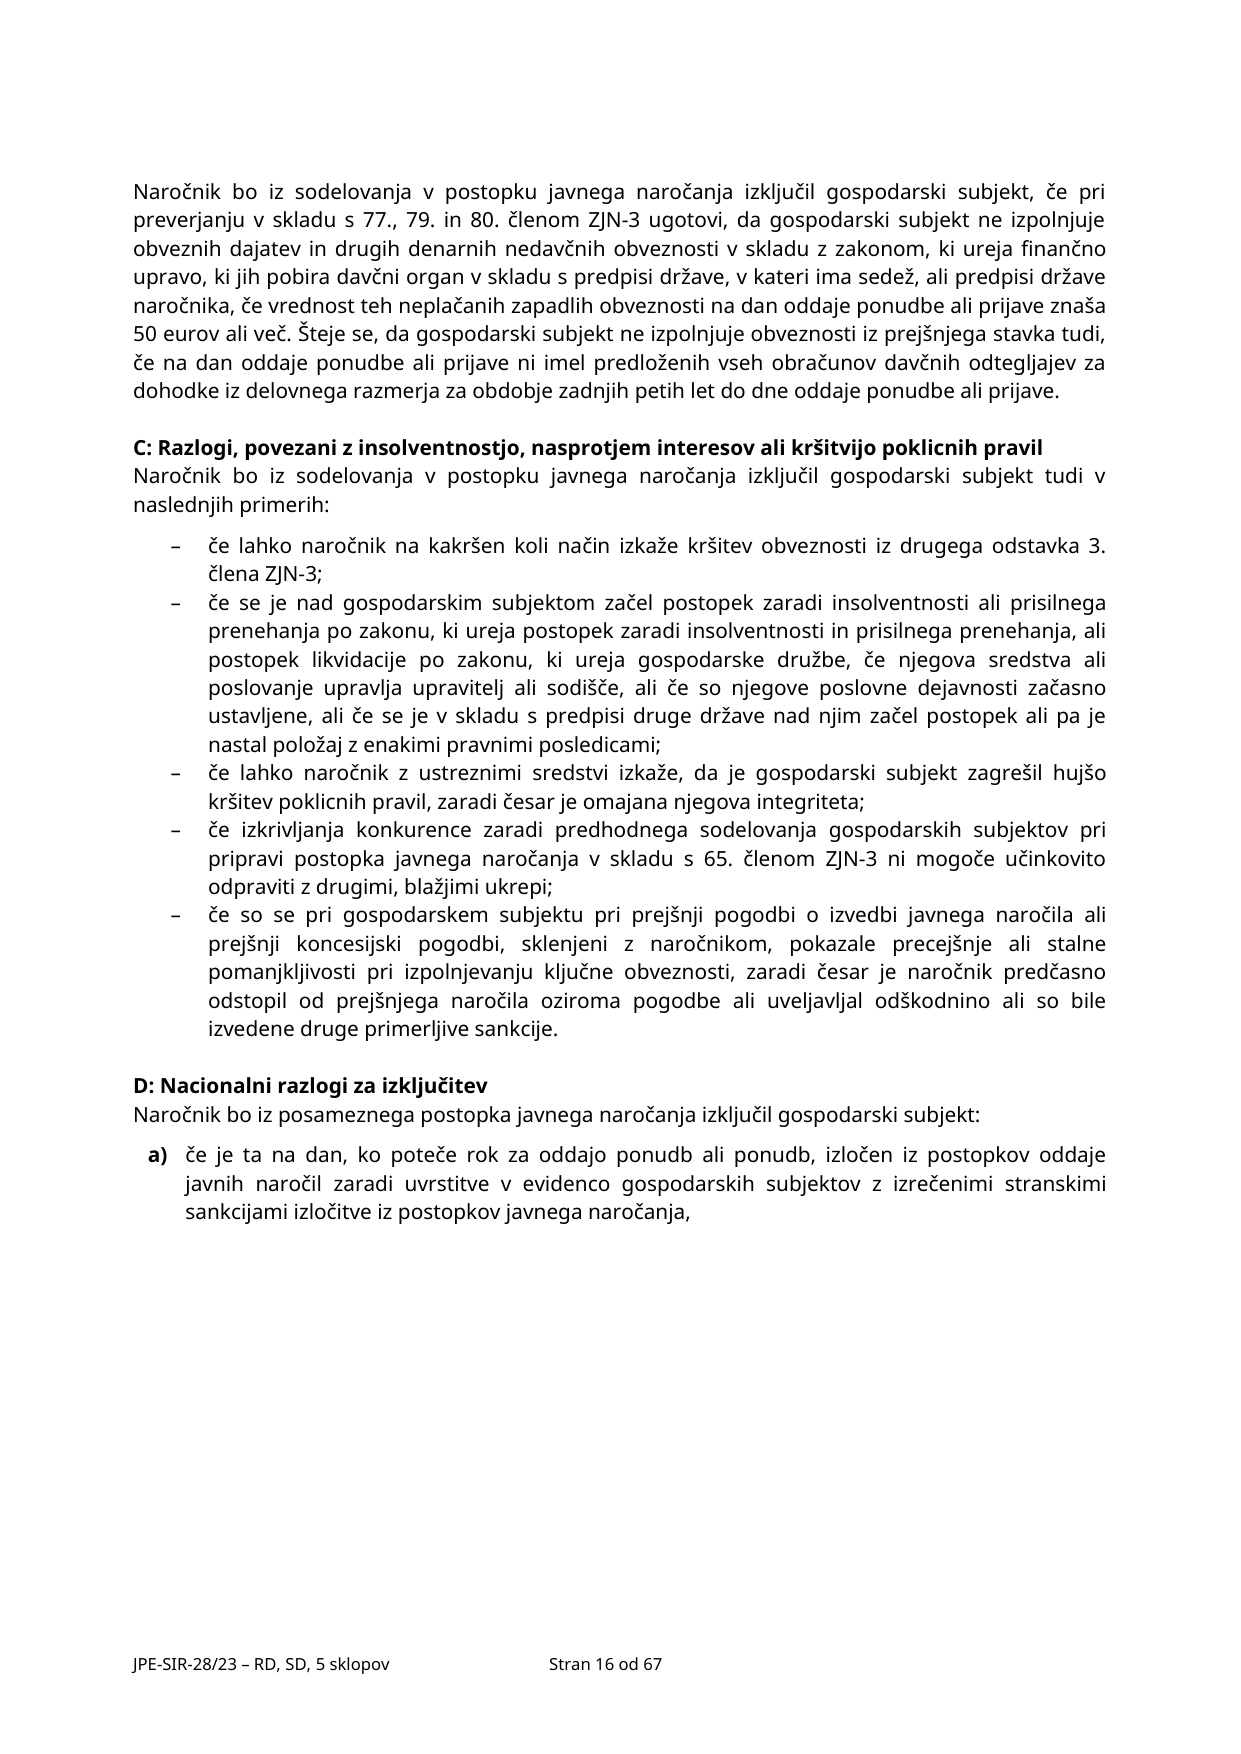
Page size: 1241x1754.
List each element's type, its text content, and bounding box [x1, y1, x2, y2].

list če lahko naročnik z ustreznimi sredstvi izkaže, da je gospodarski subjekt zagrešil hujšo kršitev poklicnih pravil, zaradi česar je omajana njegova integriteta; [170, 758, 1107, 815]
list če so se pri gospodarskem subjektu pri prejšnji pogodbi o izvedbi javnega naročila ali prejšnji koncesijski pogodbi, sklenjeni z naročnikom, pokazale precejšnje ali stalne pomanjkljivosti pri izpolnjevanju ključne obveznosti, zaradi česar je naročnik predčasno odstopil od prejšnjega naročila oziroma pogodbe ali uveljavljal odškodnino ali so bile izvedene druge primerljive sankcije. [170, 901, 1107, 1043]
list če lahko naročnik na kakršen koli način izkaže kršitev obveznosti iz drugega odstavka 3. člena ZJN-3; [170, 531, 1107, 588]
text C: Razlogi, povezani z insolventnostjo, nasprotjem interesov ali kršitvijo poklicnih pravil [133, 433, 1107, 462]
text D: Nacionalni razlogi za izključitev [133, 1071, 1107, 1100]
text Naročnik bo iz sodelovanja v postopku javnega naročanja izključil gospodarski subjekt tudi v naslednjih primerih: [133, 462, 1107, 518]
text Naročnik bo iz sodelovanja v postopku javnega naročanja izključil gospodarski subjekt, če pri preverjanju v skladu s 77., 79. in 80. členom ZJN-3 ugotovi, da gospodarski subjekt ne izpolnjuje obveznih dajatev in drugih denarnih nedavčnih obveznosti v skladu z zakonom, ki ureja finančno upravo, ki jih pobira davčni organ v skladu s predpisi države, v kateri ima sedež, ali predpisi države naročnika, če vrednost teh neplačanih zapadlih obveznosti na dan oddaje ponudbe ali prijave znaša 50 eurov ali več. Šteje se, da gospodarski subjekt ne izpolnjuje obveznosti iz prejšnjega stavka tudi, če na dan oddaje ponudbe ali prijave ni imel predloženih vseh obračunov davčnih odtegljajev za dohodke iz delovnega razmerja za obdobje zadnjih petih let do dne oddaje ponudbe ali prijave. [133, 177, 1107, 405]
list če izkrivljanja konkurence zaradi predhodnega sodelovanja gospodarskih subjektov pri pripravi postopka javnega naročanja v skladu s 65. členom ZJN-3 ni mogoče učinkovito odpraviti z drugimi, blažjimi ukrepi; [170, 815, 1107, 901]
text Naročnik bo iz posameznega postopka javnega naročanja izključil gospodarski subjekt: [133, 1100, 1107, 1128]
list če je ta na dan, ko poteče rok za oddajo ponudb ali ponudb, izločen iz postopkov oddaje javnih naročil zaradi uvrstitve v evidenco gospodarskih subjektov z izrečenimi stranskimi sankcijami izločitve iz postopkov javnega naročanja, [148, 1141, 1107, 1226]
list če se je nad gospodarskim subjektom začel postopek zaradi insolventnosti ali prisilnega prenehanja po zakonu, ki ureja postopek zaradi insolventnosti in prisilnega prenehanja, ali postopek likvidacije po zakonu, ki ureja gospodarske družbe, če njegova sredstva ali poslovanje upravlja upravitelj ali sodišče, ali če so njegove poslovne dejavnosti začasno ustavljene, ali če se je v skladu s predpisi druge države nad njim začel postopek ali pa je nastal položaj z enakimi pravnimi posledicami; [170, 588, 1107, 758]
